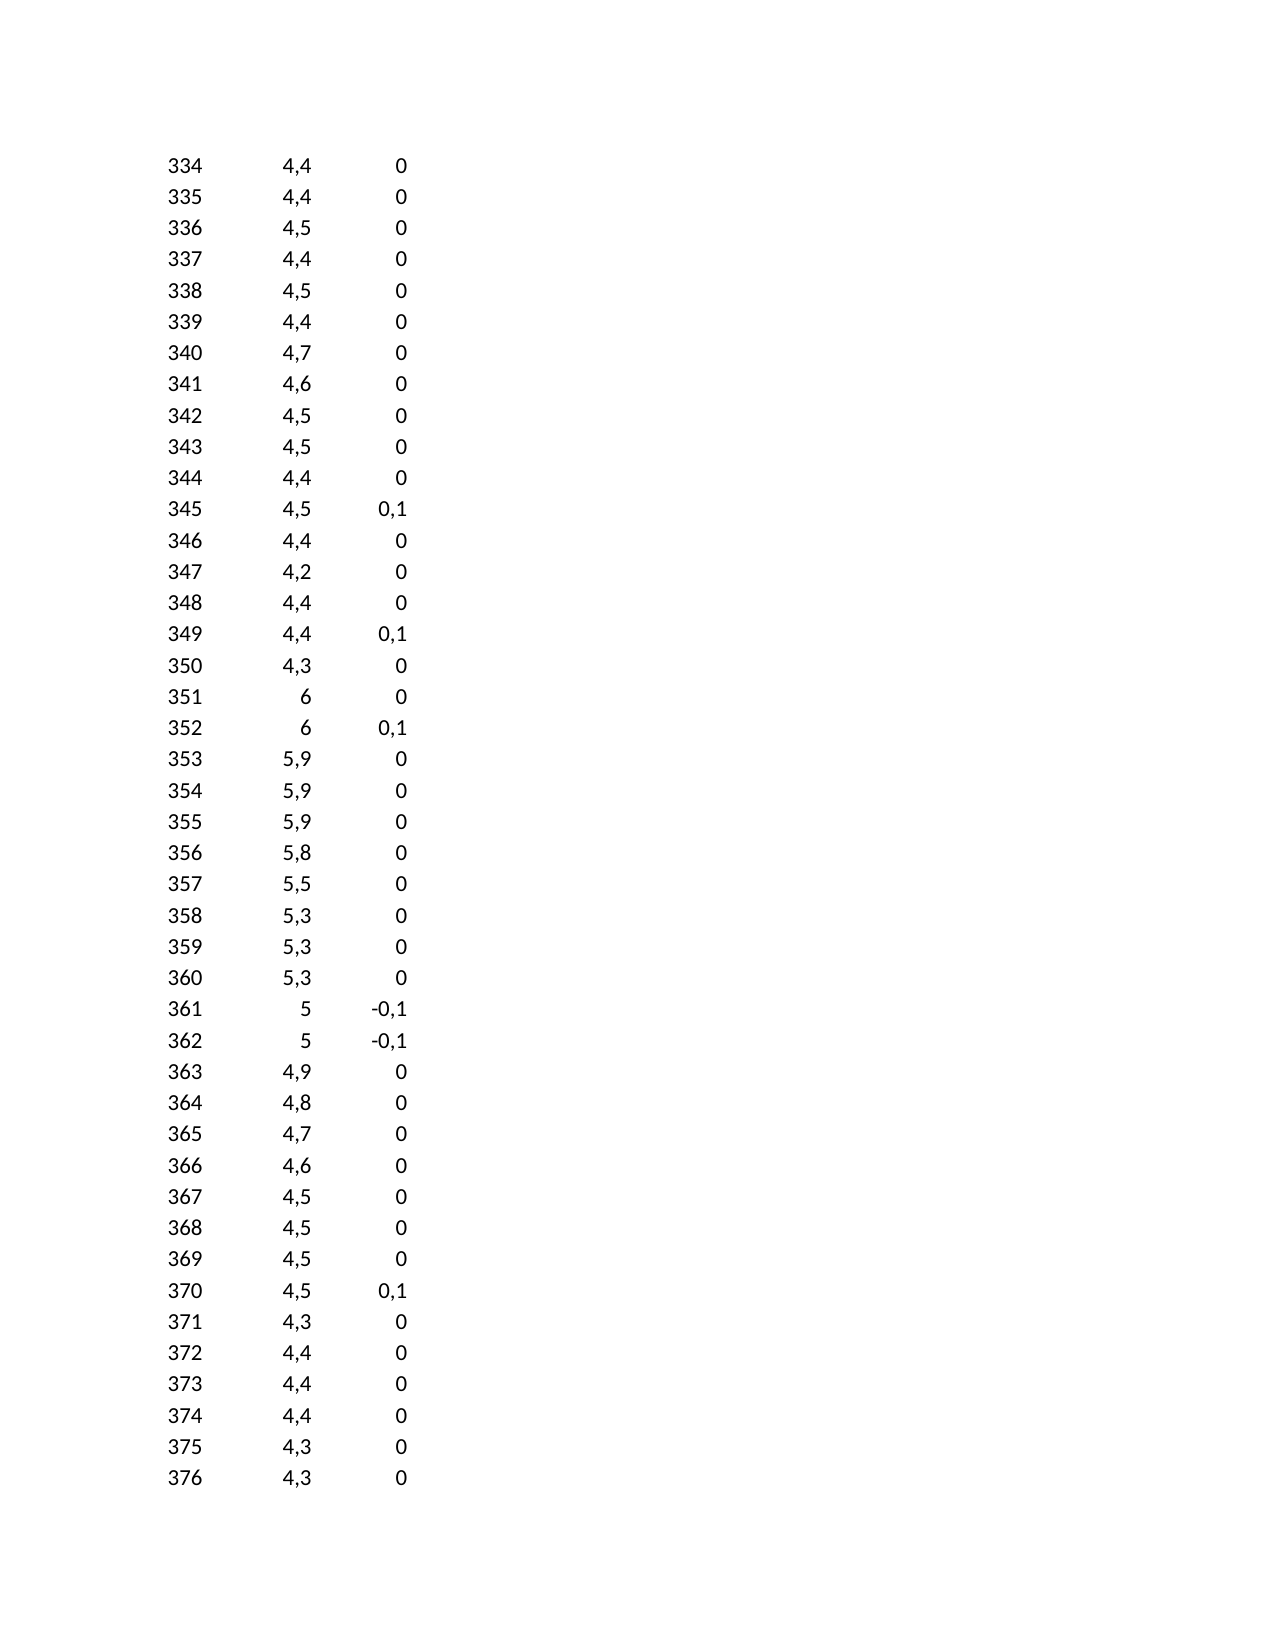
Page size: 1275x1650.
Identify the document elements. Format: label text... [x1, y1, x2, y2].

table_cell 0 [323, 1116, 418, 1148]
table_cell 4,3 [214, 1304, 323, 1335]
table_cell 4,5 [214, 273, 323, 304]
table_cell 4,6 [214, 1148, 323, 1179]
table_cell 5,9 [214, 804, 323, 835]
table_cell 347 [118, 554, 213, 585]
table_cell 4,6 [214, 366, 323, 398]
table_cell 6 [214, 679, 323, 710]
table_cell 374 [118, 1398, 213, 1429]
table_cell 363 [118, 1054, 213, 1085]
table_cell 0 [323, 679, 418, 710]
table_cell 345 [118, 491, 213, 523]
table_cell 0 [323, 429, 418, 460]
table_cell 350 [118, 648, 213, 679]
table_cell 4,4 [214, 1366, 323, 1398]
table_cell 0,1 [323, 710, 418, 741]
table_cell 0 [323, 273, 418, 304]
table_cell 344 [118, 460, 213, 491]
table_cell 0 [323, 866, 418, 898]
table_cell 0 [323, 929, 418, 960]
table_cell 340 [118, 335, 213, 366]
table_cell 5 [214, 991, 323, 1023]
table_cell 0,1 [323, 491, 418, 523]
table_cell 4,2 [214, 554, 323, 585]
table_cell 0 [323, 335, 418, 366]
table_cell 4,5 [214, 210, 323, 241]
table_cell 4,4 [214, 585, 323, 616]
table_cell 4,5 [214, 1179, 323, 1210]
table_cell 0 [323, 1366, 418, 1398]
table_cell 376 [118, 1460, 213, 1491]
table_cell 349 [118, 616, 213, 648]
table_cell 0 [323, 148, 418, 179]
table_cell 4,5 [214, 429, 323, 460]
table_cell 0 [323, 741, 418, 773]
table_cell 4,4 [214, 179, 323, 210]
table_cell 355 [118, 804, 213, 835]
table_cell 334 [118, 148, 213, 179]
table_cell 4,5 [214, 1273, 323, 1304]
table_cell 346 [118, 523, 213, 554]
table_cell 4,7 [214, 1116, 323, 1148]
table_cell 4,4 [214, 1335, 323, 1366]
table_cell 0 [323, 241, 418, 273]
table_cell 0 [323, 1085, 418, 1116]
table_cell 0 [323, 398, 418, 429]
table_cell 4,4 [214, 148, 323, 179]
table_cell 0 [323, 773, 418, 804]
table_cell 348 [118, 585, 213, 616]
table_cell 4,3 [214, 1460, 323, 1491]
table_cell 4,3 [214, 648, 323, 679]
table_cell 367 [118, 1179, 213, 1210]
table_cell 338 [118, 273, 213, 304]
table_cell 0 [323, 1210, 418, 1241]
table_cell 373 [118, 1366, 213, 1398]
table_cell 341 [118, 366, 213, 398]
table_cell 343 [118, 429, 213, 460]
table_cell 0 [323, 835, 418, 866]
table_cell 5,3 [214, 960, 323, 991]
table_cell 0 [323, 460, 418, 491]
table_cell 4,5 [214, 398, 323, 429]
table_cell 361 [118, 991, 213, 1023]
table_cell 357 [118, 866, 213, 898]
table_cell 4,5 [214, 491, 323, 523]
table_cell 0 [323, 1304, 418, 1335]
table_cell 356 [118, 835, 213, 866]
table_cell 4,4 [214, 460, 323, 491]
table_cell 4,4 [214, 523, 323, 554]
table_cell 5,3 [214, 929, 323, 960]
table_cell 5,3 [214, 898, 323, 929]
table_cell -0,1 [323, 1023, 418, 1054]
table_cell 4,5 [214, 1241, 323, 1273]
table_cell 0 [323, 210, 418, 241]
table_cell 342 [118, 398, 213, 429]
table_cell 0,1 [323, 1273, 418, 1304]
table_cell 368 [118, 1210, 213, 1241]
table_cell 0 [323, 585, 418, 616]
table_cell 372 [118, 1335, 213, 1366]
table_cell 352 [118, 710, 213, 741]
table_cell 4,5 [214, 1210, 323, 1241]
table_cell 5,9 [214, 773, 323, 804]
table_cell 0 [323, 898, 418, 929]
table_cell 0 [323, 304, 418, 335]
table_cell 359 [118, 929, 213, 960]
table_cell 364 [118, 1085, 213, 1116]
table_cell 353 [118, 741, 213, 773]
table_cell 351 [118, 679, 213, 710]
table_cell 4,4 [214, 304, 323, 335]
table_cell 339 [118, 304, 213, 335]
table_cell 6 [214, 710, 323, 741]
table_cell 0 [323, 1398, 418, 1429]
table_cell 335 [118, 179, 213, 210]
table_cell 4,3 [214, 1429, 323, 1460]
table_cell 365 [118, 1116, 213, 1148]
table_cell 4,4 [214, 241, 323, 273]
table_cell 336 [118, 210, 213, 241]
table_cell 4,4 [214, 1398, 323, 1429]
table_cell 0 [323, 648, 418, 679]
table_cell 5,9 [214, 741, 323, 773]
table_cell 0 [323, 804, 418, 835]
table_cell -0,1 [323, 991, 418, 1023]
table_cell 0,1 [323, 616, 418, 648]
table_cell 370 [118, 1273, 213, 1304]
table_cell 369 [118, 1241, 213, 1273]
table_cell 358 [118, 898, 213, 929]
table_cell 0 [323, 1460, 418, 1491]
table_cell 5 [214, 1023, 323, 1054]
table_cell 375 [118, 1429, 213, 1460]
table_cell 0 [323, 1148, 418, 1179]
table_cell 4,7 [214, 335, 323, 366]
table_cell 0 [323, 366, 418, 398]
table_cell 0 [323, 1054, 418, 1085]
table_cell 366 [118, 1148, 213, 1179]
table_cell 337 [118, 241, 213, 273]
table_cell 5,5 [214, 866, 323, 898]
table_cell 0 [323, 554, 418, 585]
table_cell 0 [323, 1335, 418, 1366]
table_cell 0 [323, 523, 418, 554]
table_cell 4,8 [214, 1085, 323, 1116]
table_cell 362 [118, 1023, 213, 1054]
table_cell 0 [323, 179, 418, 210]
table_cell 0 [323, 960, 418, 991]
table_cell 360 [118, 960, 213, 991]
table_cell 0 [323, 1179, 418, 1210]
table_cell 5,8 [214, 835, 323, 866]
table_cell 0 [323, 1429, 418, 1460]
table_cell 371 [118, 1304, 213, 1335]
table_cell 354 [118, 773, 213, 804]
table_cell 4,4 [214, 616, 323, 648]
table_cell 4,9 [214, 1054, 323, 1085]
table_cell 0 [323, 1241, 418, 1273]
